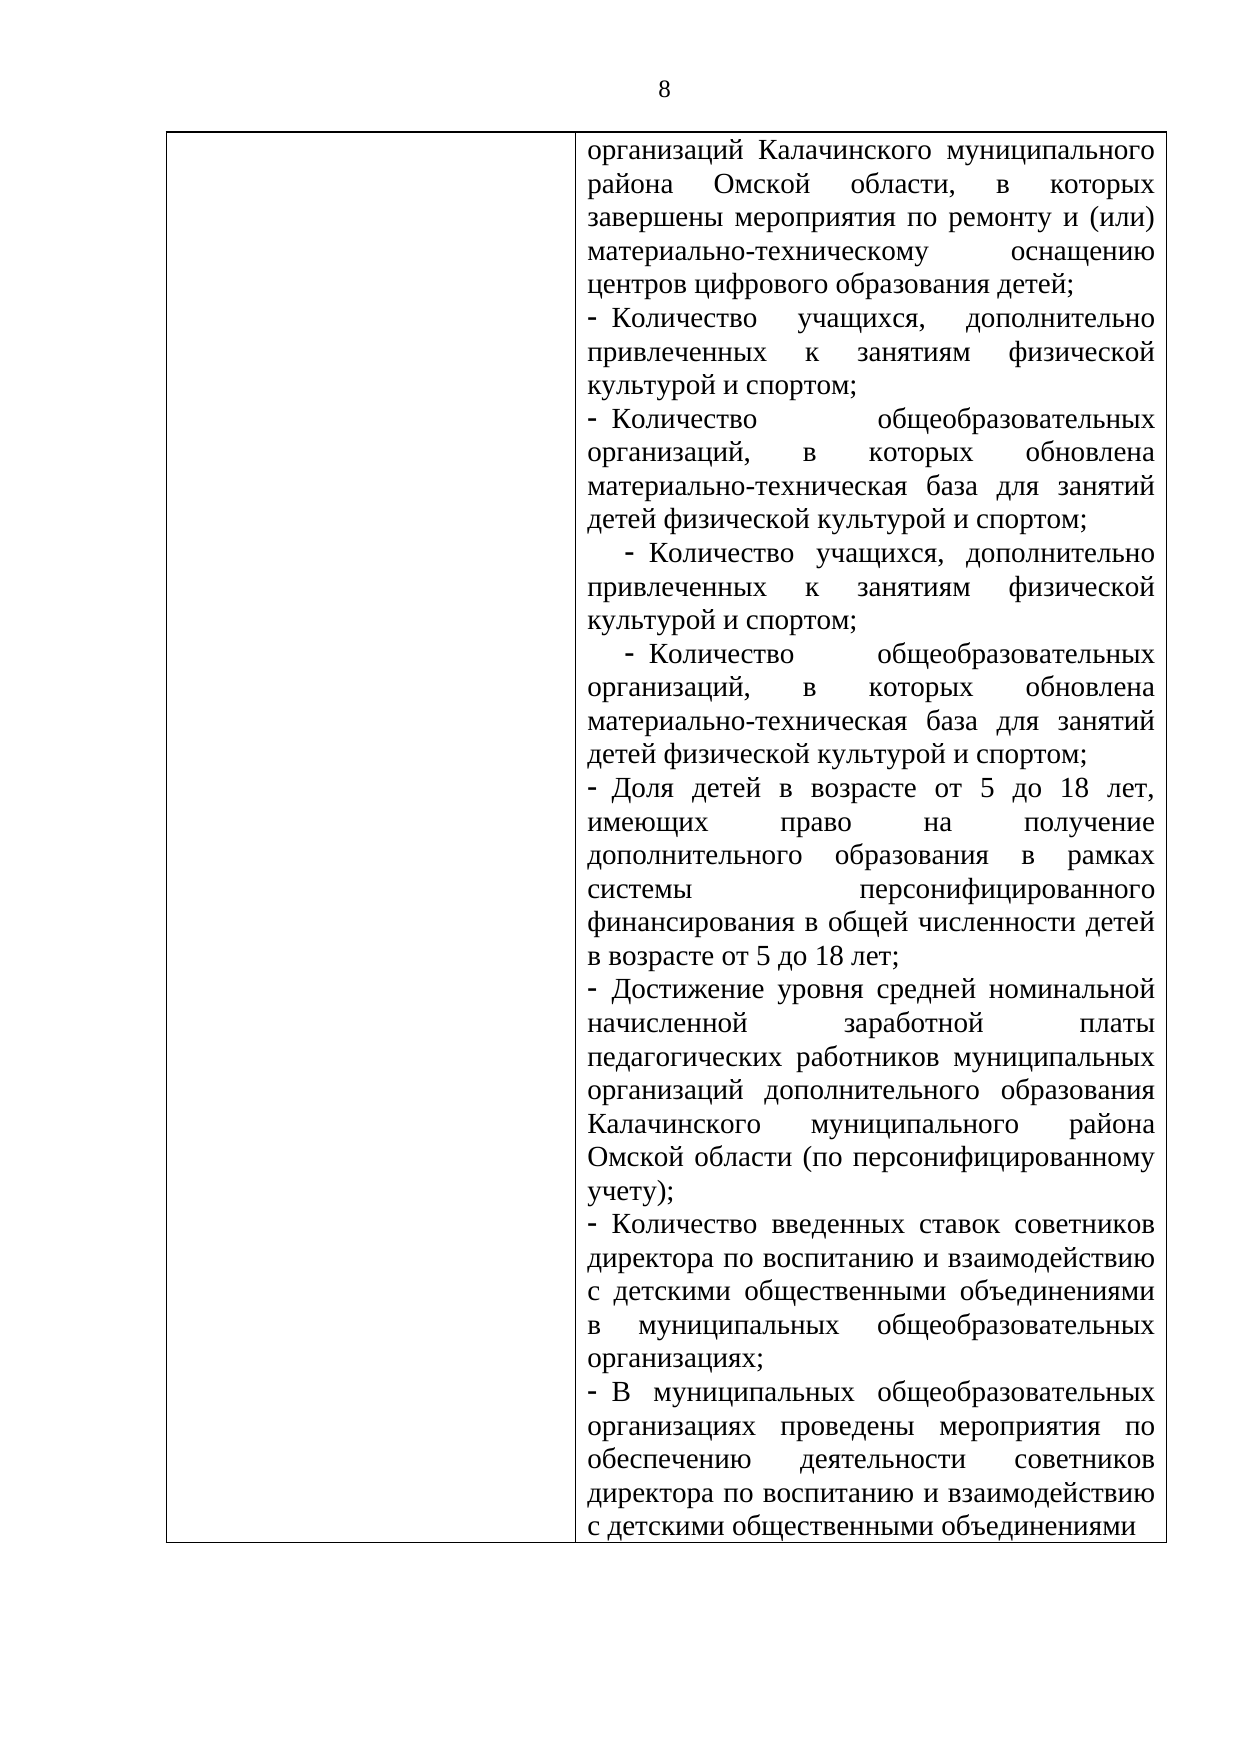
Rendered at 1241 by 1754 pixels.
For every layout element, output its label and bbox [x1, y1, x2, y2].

table_header [167, 133, 575, 1542]
table_header [576, 133, 1166, 1542]
